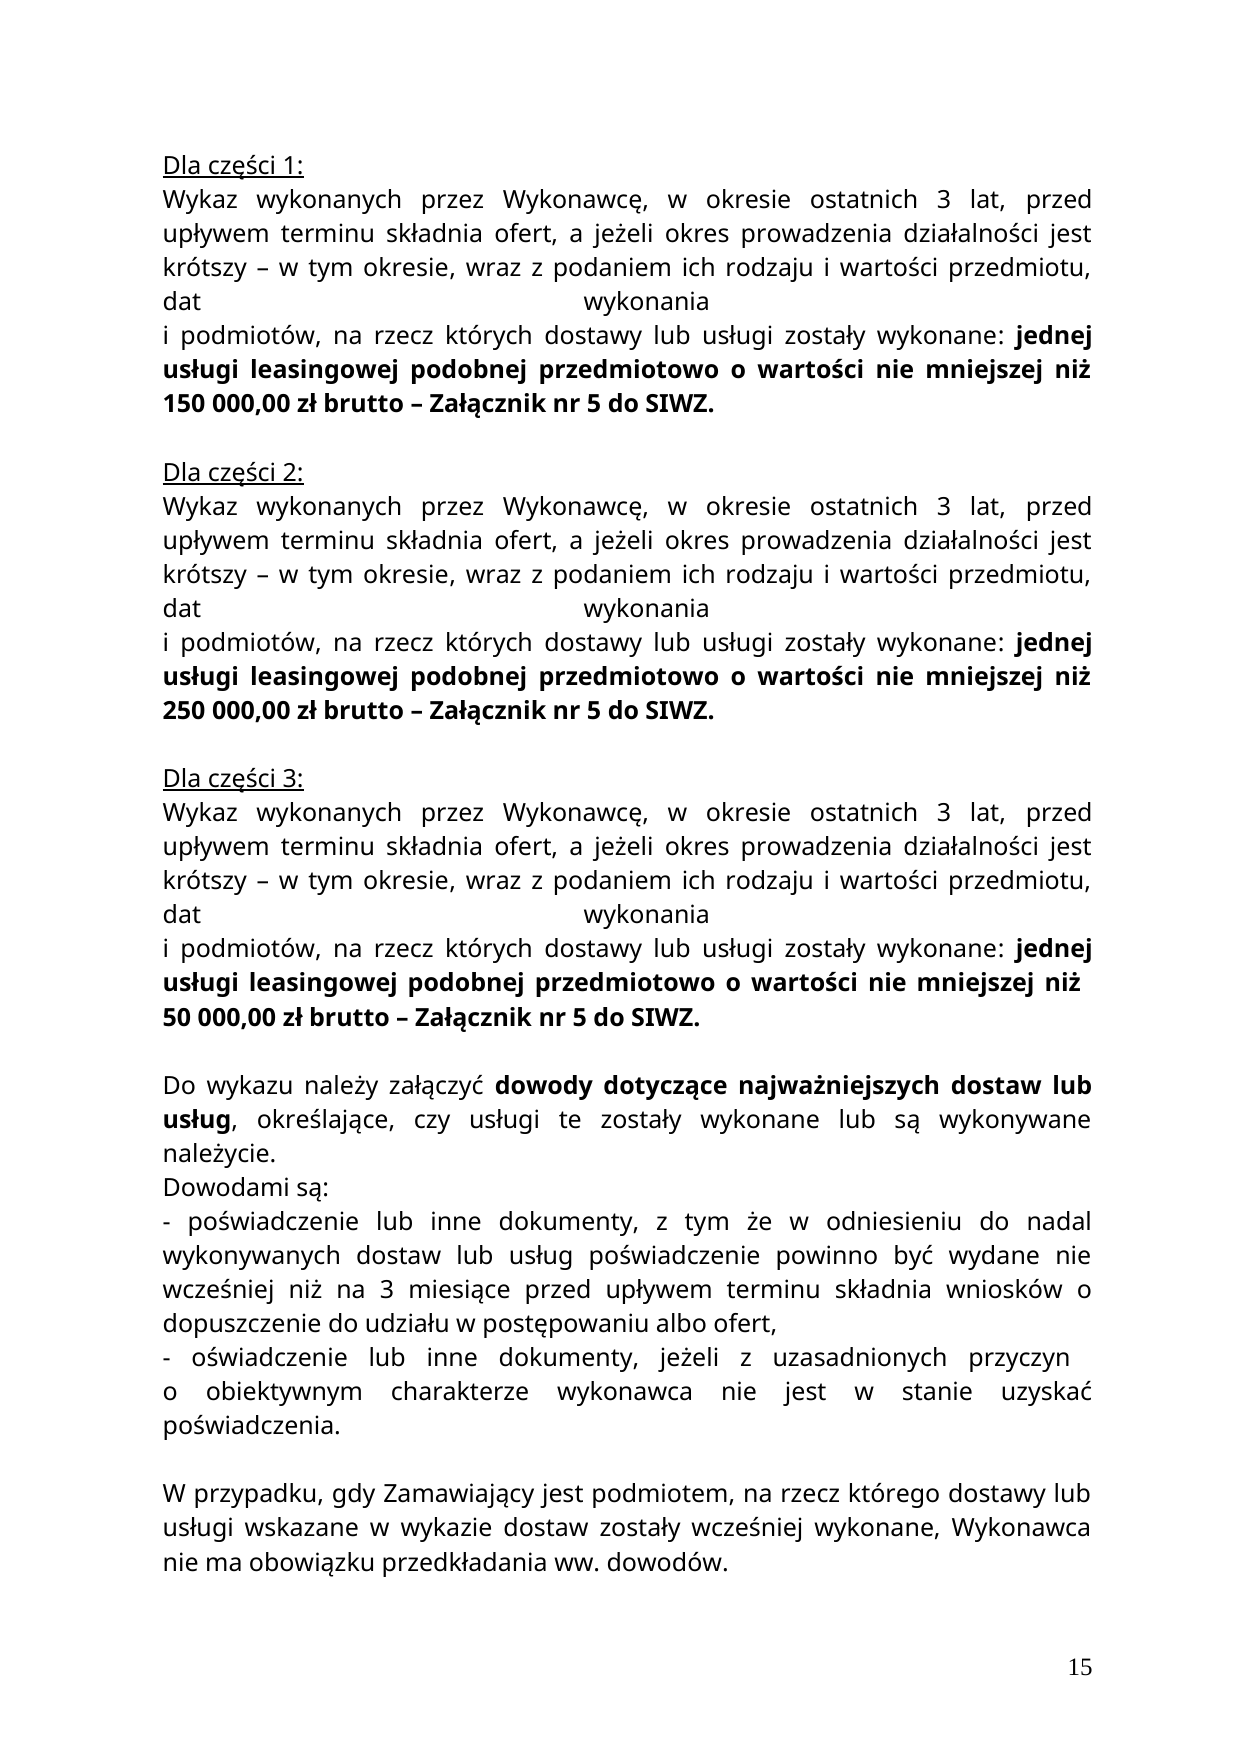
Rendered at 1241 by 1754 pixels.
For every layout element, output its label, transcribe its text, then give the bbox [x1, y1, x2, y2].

text Dla części 3: [162, 761, 1093, 795]
list - oświadczenie lub inne dokumenty, jeżeli z uzasadnionych przyczyn o obiektywnym charakterze wykonawca nie jest w stanie uzyskać poświadczenia. [162, 1340, 1093, 1442]
list Dowodami są: [162, 1169, 1093, 1203]
text Wykaz wykonanych przez Wykonawcę, w okresie ostatnich 3 lat, przed upływem terminu składnia ofert, a jeżeli okres prowadzenia działalności jest krótszy – w tym okresie, wraz z podaniem ich rodzaju i wartości przedmiotu, dat wykonania i podmiotów, na rzecz których dostawy lub usługi zostały wykonane: jednej usługi leasingowej podobnej przedmiotowo o wartości nie mniejszej niż 150 000,00 zł brutto – Załącznik nr 5 do SIWZ. [162, 182, 1093, 420]
list Do wykazu należy załączyć dowody dotyczące najważniejszych dostaw lub usług, określające, czy usługi te zostały wykonane lub są wykonywane należycie. [162, 1067, 1093, 1169]
text Dla części 1: [162, 148, 1093, 182]
list W przypadku, gdy Zamawiający jest podmiotem, na rzecz którego dostawy lub usługi wskazane w wykazie dostaw zostały wcześniej wykonane, Wykonawca nie ma obowiązku przedkładania ww. dowodów. [162, 1476, 1093, 1578]
list - poświadczenie lub inne dokumenty, z tym że w odniesieniu do nadal wykonywanych dostaw lub usług poświadczenie powinno być wydane nie wcześniej niż na 3 miesiące przed upływem terminu składnia wniosków o dopuszczenie do udziału w postępowaniu albo ofert, [162, 1203, 1093, 1340]
text Wykaz wykonanych przez Wykonawcę, w okresie ostatnich 3 lat, przed upływem terminu składnia ofert, a jeżeli okres prowadzenia działalności jest krótszy – w tym okresie, wraz z podaniem ich rodzaju i wartości przedmiotu, dat wykonania i podmiotów, na rzecz których dostawy lub usługi zostały wykonane: jednej usługi leasingowej podobnej przedmiotowo o wartości nie mniejszej niż 50 000,00 zł brutto – Załącznik nr 5 do SIWZ. [162, 795, 1093, 1033]
text Dla części 2: [162, 454, 1093, 488]
text Wykaz wykonanych przez Wykonawcę, w okresie ostatnich 3 lat, przed upływem terminu składnia ofert, a jeżeli okres prowadzenia działalności jest krótszy – w tym okresie, wraz z podaniem ich rodzaju i wartości przedmiotu, dat wykonania i podmiotów, na rzecz których dostawy lub usługi zostały wykonane: jednej usługi leasingowej podobnej przedmiotowo o wartości nie mniejszej niż 250 000,00 zł brutto – Załącznik nr 5 do SIWZ. [162, 488, 1093, 727]
